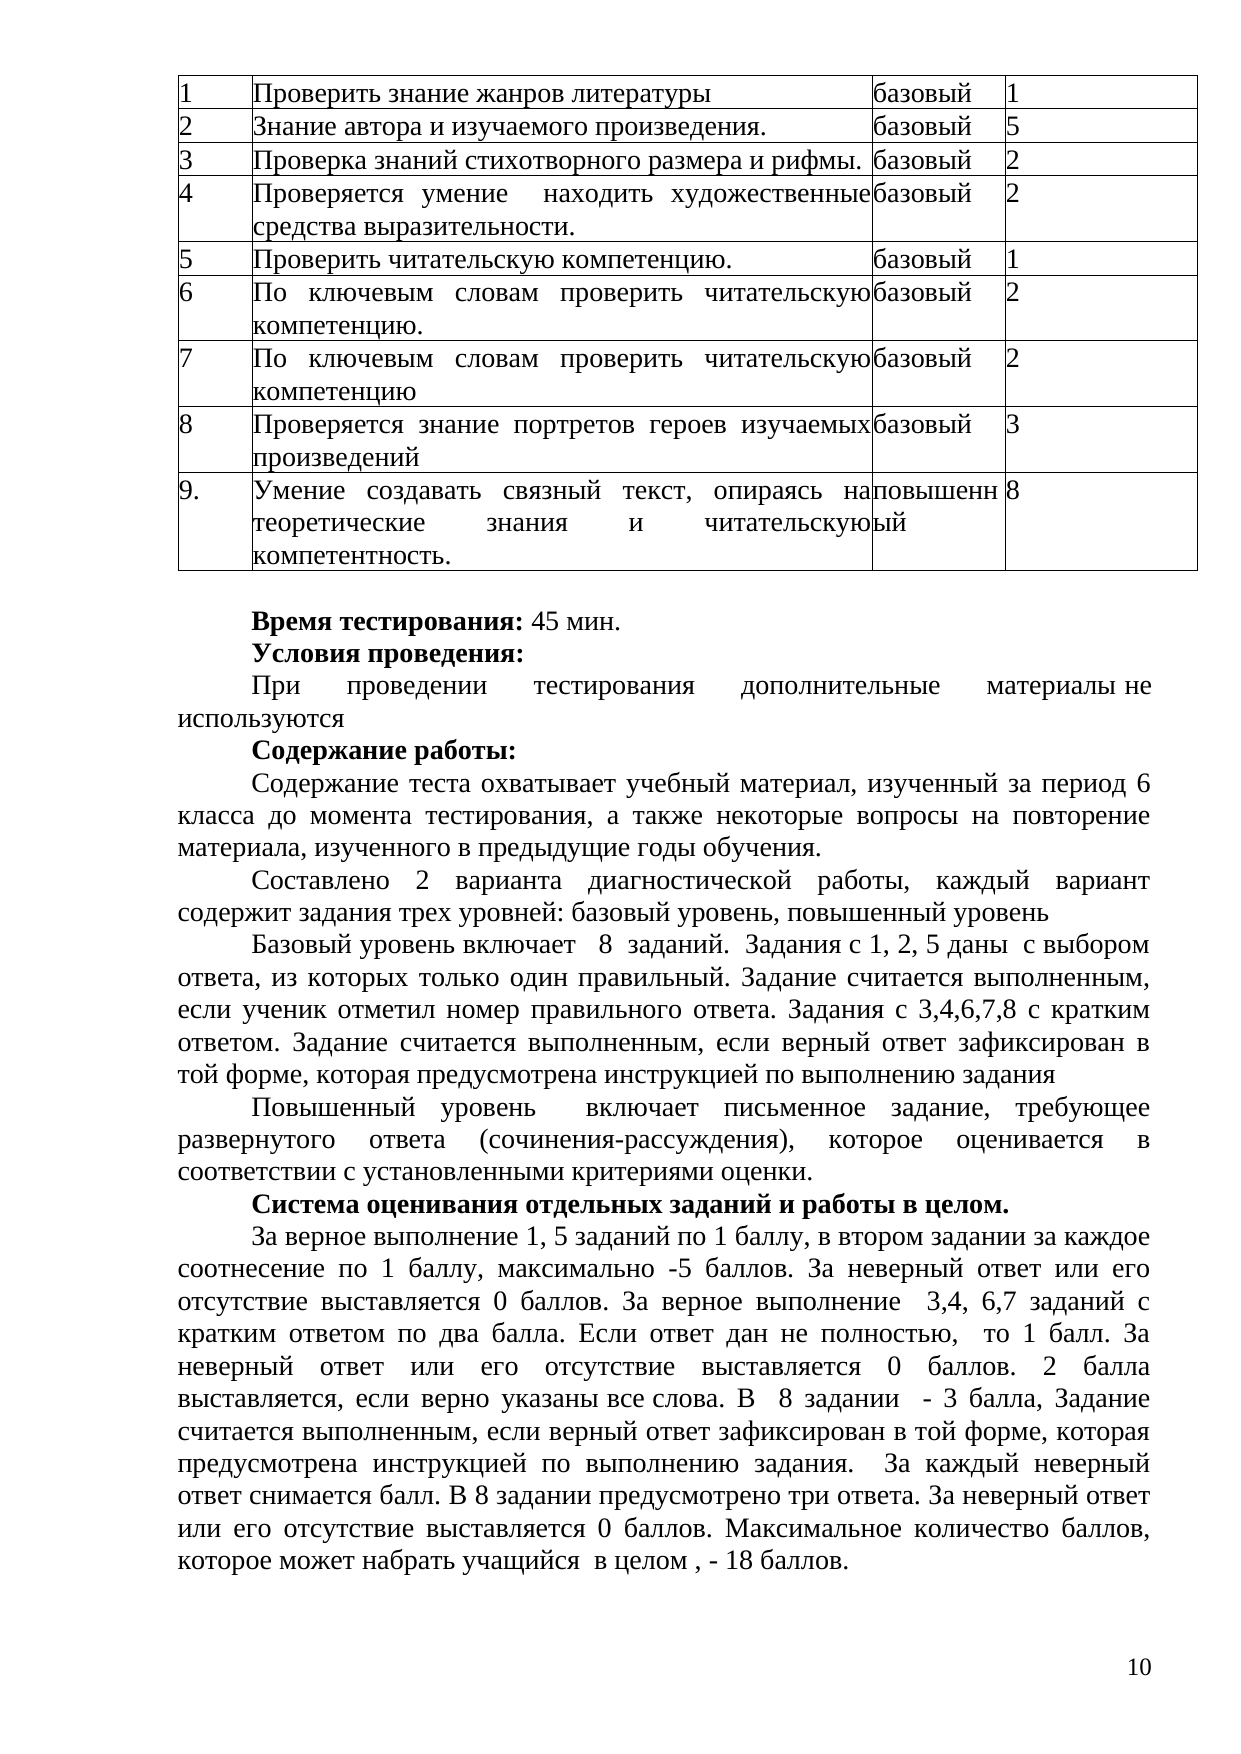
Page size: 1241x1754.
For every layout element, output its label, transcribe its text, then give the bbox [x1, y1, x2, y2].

table_cell 1 [1006, 242, 1197, 274]
text Система оценивания отдельных заданий и работы в целом. [177, 1187, 1152, 1219]
text Содержание теста охватывает учебный материал, изученный за период 6 класса до момента тестирования, а также некоторые вопросы на повторение материала, изученного в предыдущие годы обучения. [177, 766, 1152, 863]
table_cell 8 [179, 407, 252, 472]
table_cell базовый [873, 176, 1005, 241]
table_cell 3 [179, 143, 252, 175]
table_cell 1 [179, 76, 252, 108]
text Условия проведения: [177, 636, 1152, 668]
table_cell Проверить читательскую компетенцию. [253, 242, 872, 274]
table_cell По ключевым словам проверить читательскую компетенцию [253, 341, 872, 406]
table_cell Проверяется умение находить художественные средства выразительности. [253, 176, 872, 241]
table_cell базовый [873, 76, 1005, 108]
table_cell базовый [873, 143, 1005, 175]
table_cell 2 [1006, 176, 1197, 241]
table_cell По ключевым словам проверить читательскую компетенцию. [253, 276, 872, 340]
table_cell 4 [179, 176, 252, 241]
table_cell 2 [179, 109, 252, 142]
text Содержание работы: [177, 733, 1152, 766]
table_cell 2 [1006, 143, 1197, 175]
table_cell базовый [873, 276, 1005, 340]
table_cell Умение создавать связный текст, опираясь на теоретические знания и читательскую компетентность. [253, 473, 872, 570]
table_cell базовый [873, 341, 1005, 406]
table_cell 7 [179, 341, 252, 406]
text При проведении тестирования дополнительные материалы не используются [177, 668, 1152, 733]
table_cell базовый [873, 242, 1005, 274]
table_cell 5 [179, 242, 252, 274]
table_cell 6 [179, 276, 252, 340]
table_cell 9. [179, 473, 252, 570]
table_cell 1 [1006, 76, 1197, 108]
table_cell 2 [1006, 341, 1197, 406]
table_cell 5 [1006, 109, 1197, 142]
text Повышенный уровень включает письменное задание, требующее развернутого ответа (сочинения-рассуждения), которое оценивается в соответствии с установленными критериями оценки. [177, 1089, 1152, 1187]
table_cell 2 [1006, 276, 1197, 340]
table_cell базовый [873, 109, 1005, 142]
table_cell 8 [1006, 473, 1197, 570]
table_cell повышенный [873, 473, 1005, 570]
text За верное выполнение 1, 5 заданий по 1 баллу, в втором задании за каждое соотнесение по 1 баллу, максимально -5 баллов. За неверный ответ или его отсутствие выставляется 0 баллов. За верное выполнение 3,4, 6,7 заданий с кратким ответом по два балла. Если ответ дан не полностью, то 1 балл. За неверный ответ или его отсутствие выставляется 0 баллов. 2 балла выставляется, если верно указаны все слова. В 8 задании - 3 балла, Задание считается выполненным, если верный ответ зафиксирован в той форме, которая предусмотрена инструкцией по выполнению задания. За каждый неверный ответ снимается балл. В 8 задании предусмотрено три ответа. За неверный ответ или его отсутствие выставляется 0 баллов. Максимальное количество баллов, которое может набрать учащийся в целом , - 18 баллов. [177, 1219, 1152, 1576]
table_cell Проверка знаний стихотворного размера и рифмы. [253, 143, 872, 175]
table_cell базовый [873, 407, 1005, 472]
text Базовый уровень включает 8 заданий. Задания с 1, 2, 5 даны с выбором ответа, из которых только один правильный. Задание считается выполненным, если ученик отметил номер правильного ответа. Задания с 3,4,6,7,8 с кратким ответом. Задание считается выполненным, если верный ответ зафиксирован в той форме, которая предусмотрена инструкцией по выполнению задания [177, 928, 1152, 1089]
table_cell 3 [1006, 407, 1197, 472]
text Время тестирования: 45 мин. [177, 604, 1152, 636]
text Составлено 2 варианта диагностической работы, каждый вариант содержит задания трех уровней: базовый уровень, повышенный уровень [177, 863, 1152, 928]
table_cell Проверяется знание портретов героев изучаемых произведений [253, 407, 872, 472]
table_cell Знание автора и изучаемого произведения. [253, 109, 872, 142]
